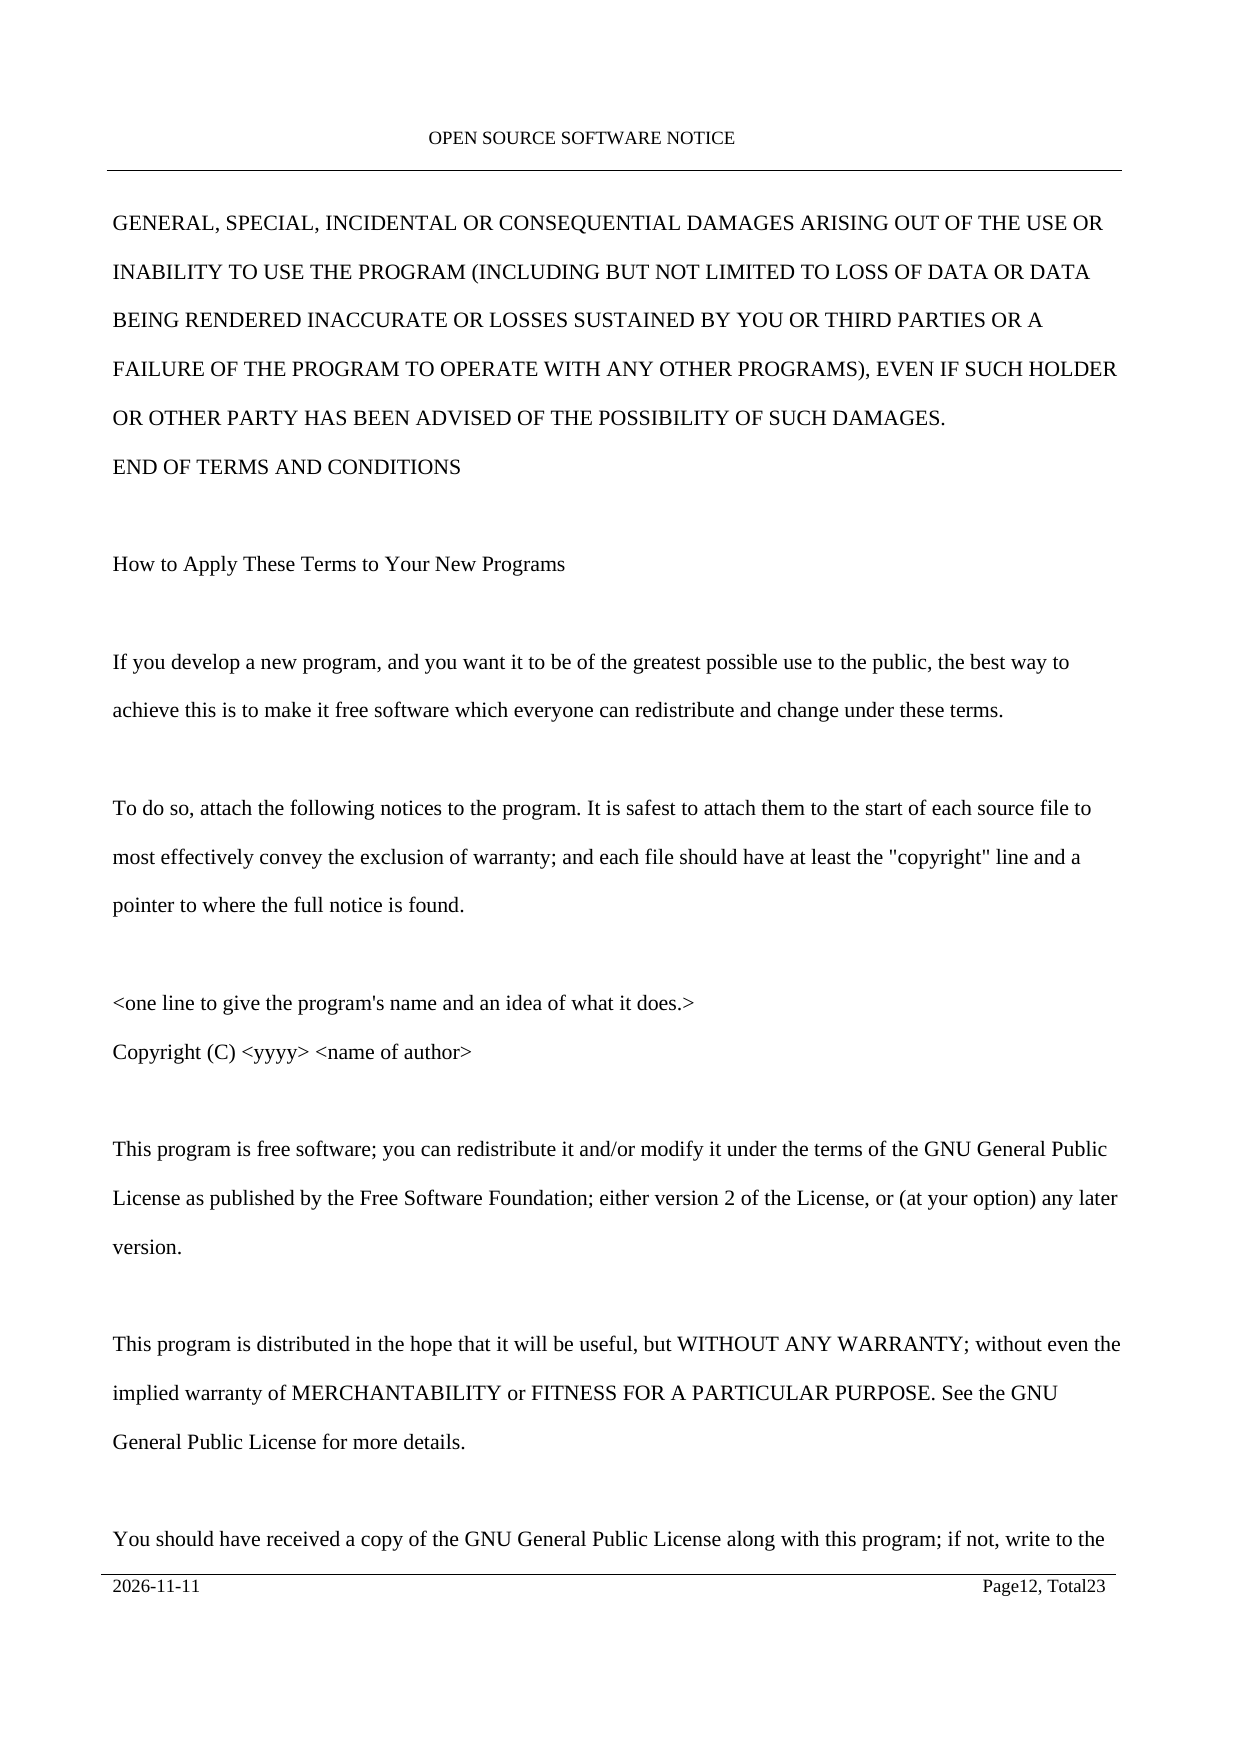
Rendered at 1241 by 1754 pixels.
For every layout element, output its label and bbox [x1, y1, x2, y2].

text [112, 206, 1128, 1555]
